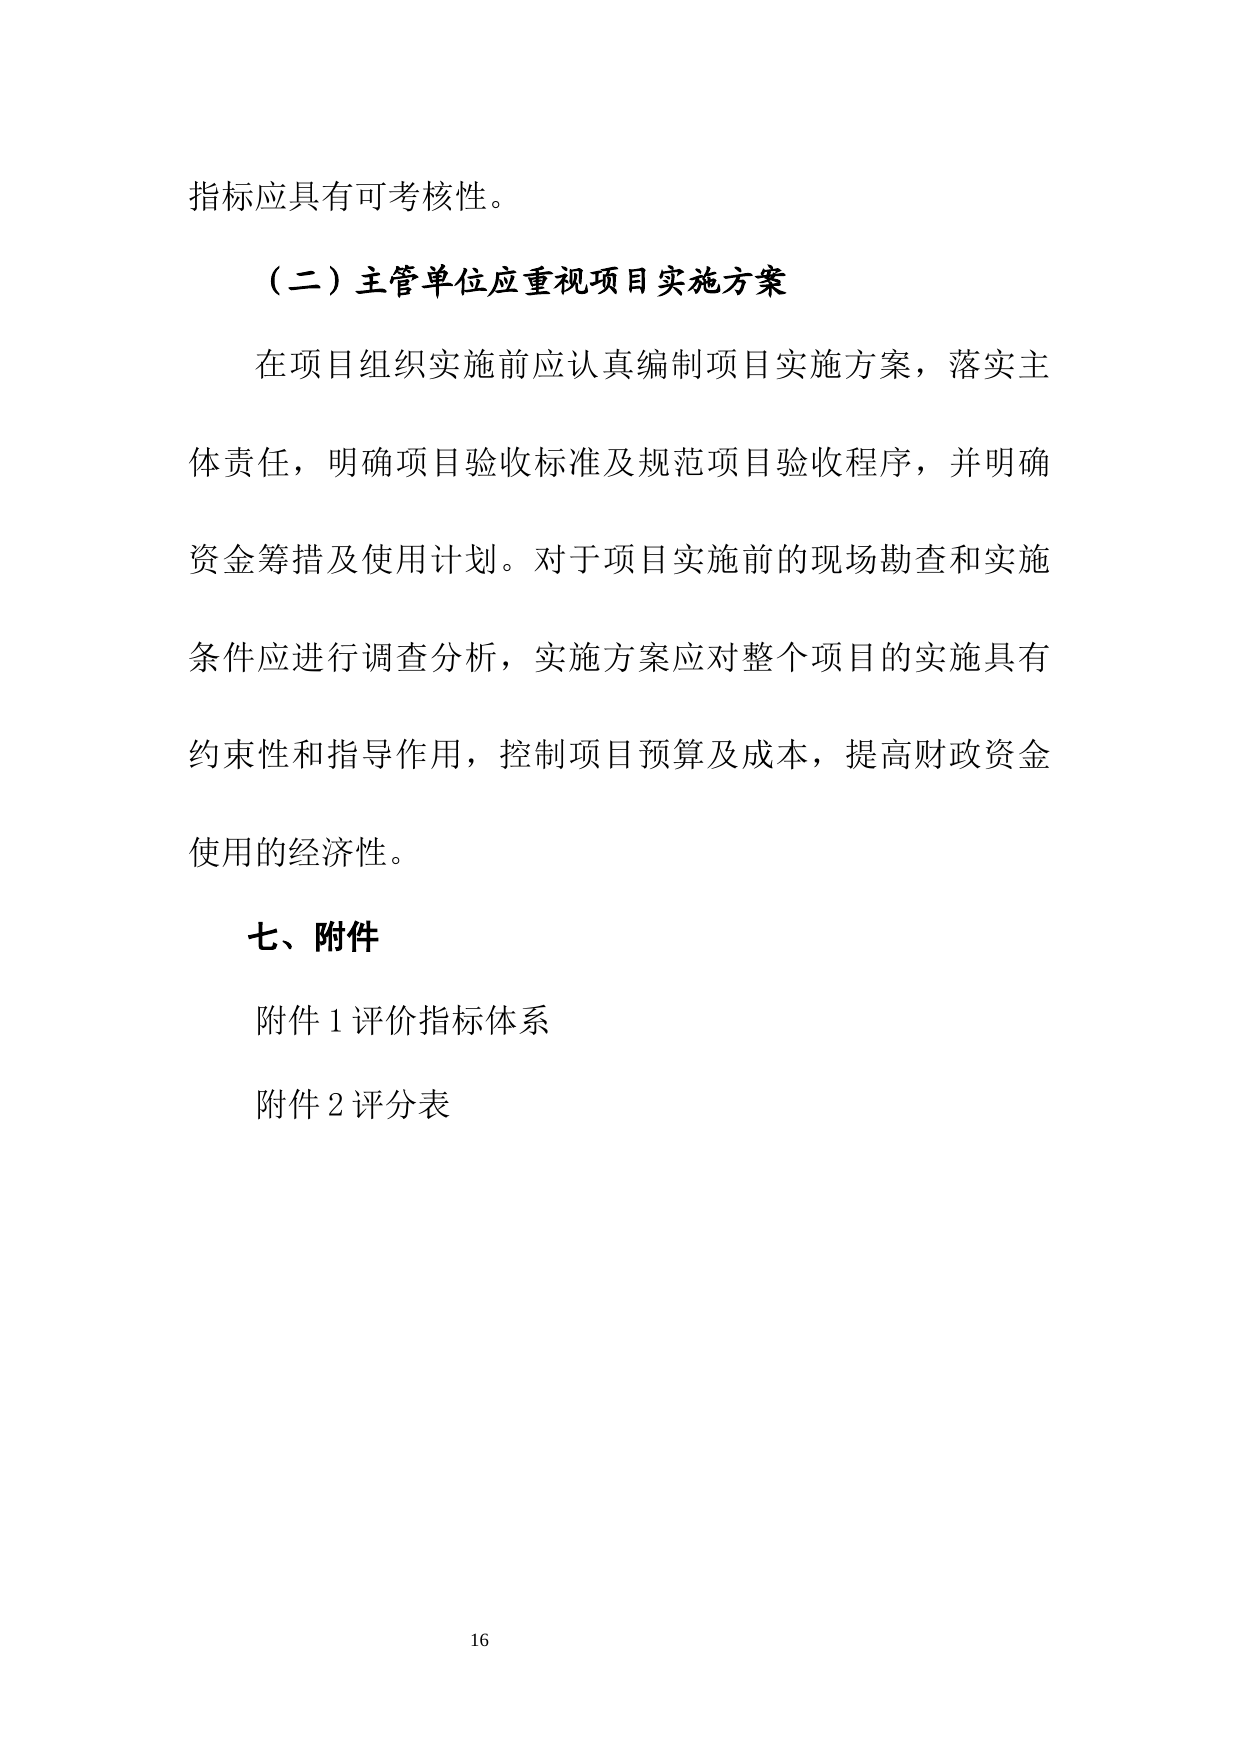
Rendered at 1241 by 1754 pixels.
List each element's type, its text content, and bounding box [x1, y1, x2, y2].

subtitle 七、附件 [187, 901, 1053, 966]
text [187, 162, 1053, 227]
text 在项目组织实施前应认真编制项目实施方案，落实主体责任，明确项目验收标准及规范项目验收程序，并明确资金筹措及使用计划。对于项目实施前的现场勘查和实施条件应进行调查分析，实施方案应对整个项目的实施具有约束性和指导作用，控制项目预算及成本，提高财政资金使用的经济性。 [187, 330, 1053, 882]
text 附件2评分表 [187, 1069, 1053, 1134]
subtitle （二）主管单位应重视项目实施方案 [187, 246, 1053, 311]
text 附件1评价指标体系 [187, 985, 1053, 1050]
